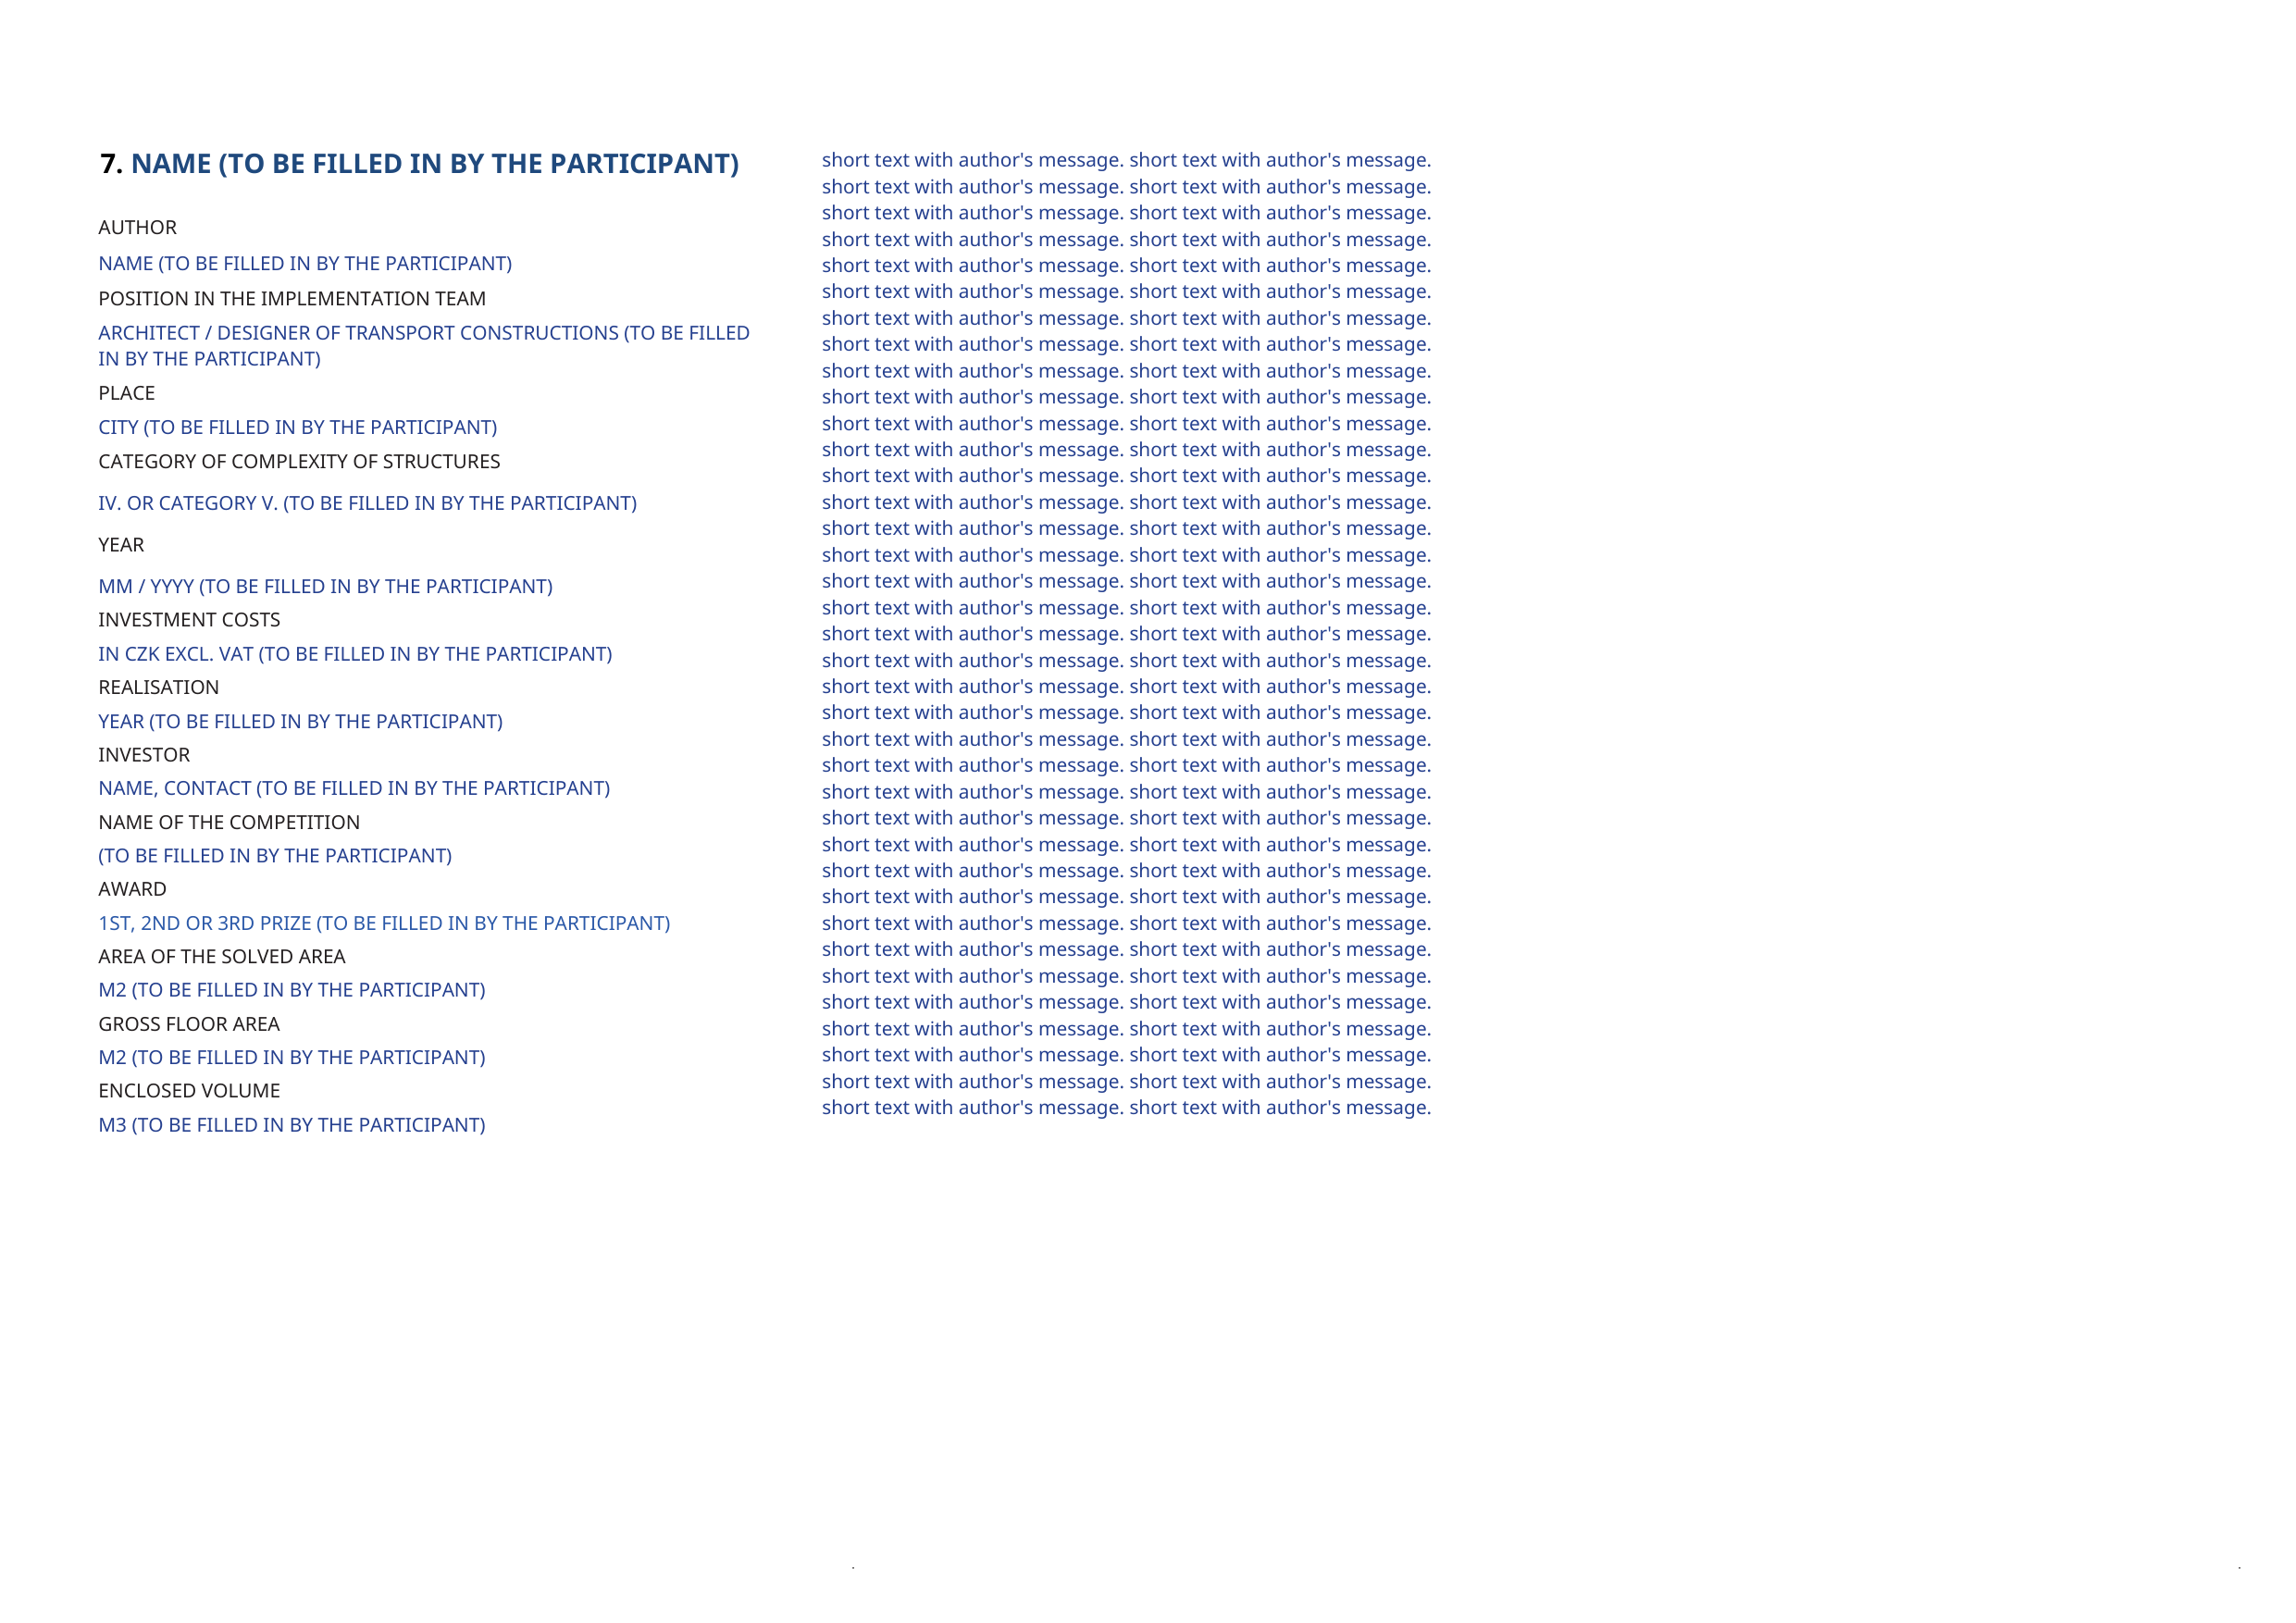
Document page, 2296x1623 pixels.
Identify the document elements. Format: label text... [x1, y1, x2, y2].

text ARCHITECT / DESIGNER OF TRANSPORT CONSTRUCTIONS (TO BE FILLED IN BY THE PARTICIPANT) [98, 319, 751, 372]
text MM / YYYY (TO BE FILLED IN BY THE PARTICIPANT) [98, 573, 751, 600]
text INVESTMENT COSTS [98, 607, 751, 633]
subtitle NAME (TO BE FILLED IN BY THE PARTICIPANT) [98, 251, 751, 277]
text IV. OR CATEGORY V. (TO BE FILLED IN BY THE PARTICIPANT) [98, 489, 751, 516]
text REALISATION [98, 674, 751, 700]
text M2 (TO BE FILLED IN BY THE PARTICIPANT) [98, 1044, 751, 1071]
text NAME, CONTACT (TO BE FILLED IN BY THE PARTICIPANT) [98, 774, 751, 801]
text AREA OF THE SOLVED AREA [98, 943, 751, 970]
text CITY (TO BE FILLED IN BY THE PARTICIPANT) [98, 414, 751, 440]
text 1ST, 2ND OR 3RD PRIZE (TO BE FILLED IN BY THE PARTICIPANT) [98, 910, 751, 935]
text M2 (TO BE FILLED IN BY THE PARTICIPANT) [98, 977, 751, 1003]
text M3 (TO BE FILLED IN BY THE PARTICIPANT) [98, 1111, 751, 1137]
text CATEGORY OF COMPLEXITY OF STRUCTURES [98, 448, 751, 475]
subtitle AUTHOR [98, 215, 751, 241]
text AWARD [98, 875, 751, 902]
text INVESTOR [98, 741, 751, 767]
text ENCLOSED VOLUME [98, 1077, 751, 1104]
text POSITION IN THE IMPLEMENTATION TEAM [98, 285, 751, 311]
text 7. NAME (TO BE FILLED IN BY THE PARTICIPANT) [100, 144, 751, 181]
text GROSS FLOOR AREA [98, 1010, 751, 1036]
text YEAR (TO BE FILLED IN BY THE PARTICIPANT) [98, 708, 751, 734]
text short text with author's message. short text with author's message. short text with author's message. short text with author's message. short text with author's message. short text with author's message. short text with author's message. short text with author's message. short text with author's message. short text with author's message. short text with author's message. short text with author's message. short text with author's message. short text with author's message. short text with author's message. short text with author's message. short text with author's message. short text with author's message. short text with author's message. short text with author's message. short text with author's message. short text with author's message. short text with author's message. short text with author's message. short text with author's message. short text with author's message. short text with author's message. short text with author's message. short text with author's message. short text with author's message. short text with author's message. short text with author's message. short text with author's message. short text with author's message. short text with author's message. short text with author's message. short text with author's message. short text with author's message. short text with author's message. short text with author's message. short text with author's message. short text with author's message. short text with author's message. short text with author's message. short text with author's message. short text with author's message. short text with author's message. short text with author's message. short text with author's message. short text with author's message. short text with author's message. short text with author's message. short text with author's message. short text with author's message. short text with author's message. short text with author's message. short text with author's message. short text with author's message. short text with author's message. short text with author's message. short text with author's message. short text with author's message. short text with author's message. short text with author's message. short text with author's message. short text with author's message. short text with author's message. short text with author's message. short text with author's message. short text with author's message. short text with author's message. short text with author's message. short text with author's message. short text with author's message. [822, 146, 1473, 1121]
text IN CZK EXCL. VAT (TO BE FILLED IN BY THE PARTICIPANT) [98, 640, 751, 666]
text YEAR [98, 531, 751, 558]
text NAME OF THE COMPETITION [98, 809, 751, 835]
text PLACE [98, 379, 751, 406]
text (TO BE FILLED IN BY THE PARTICIPANT) [98, 842, 751, 868]
